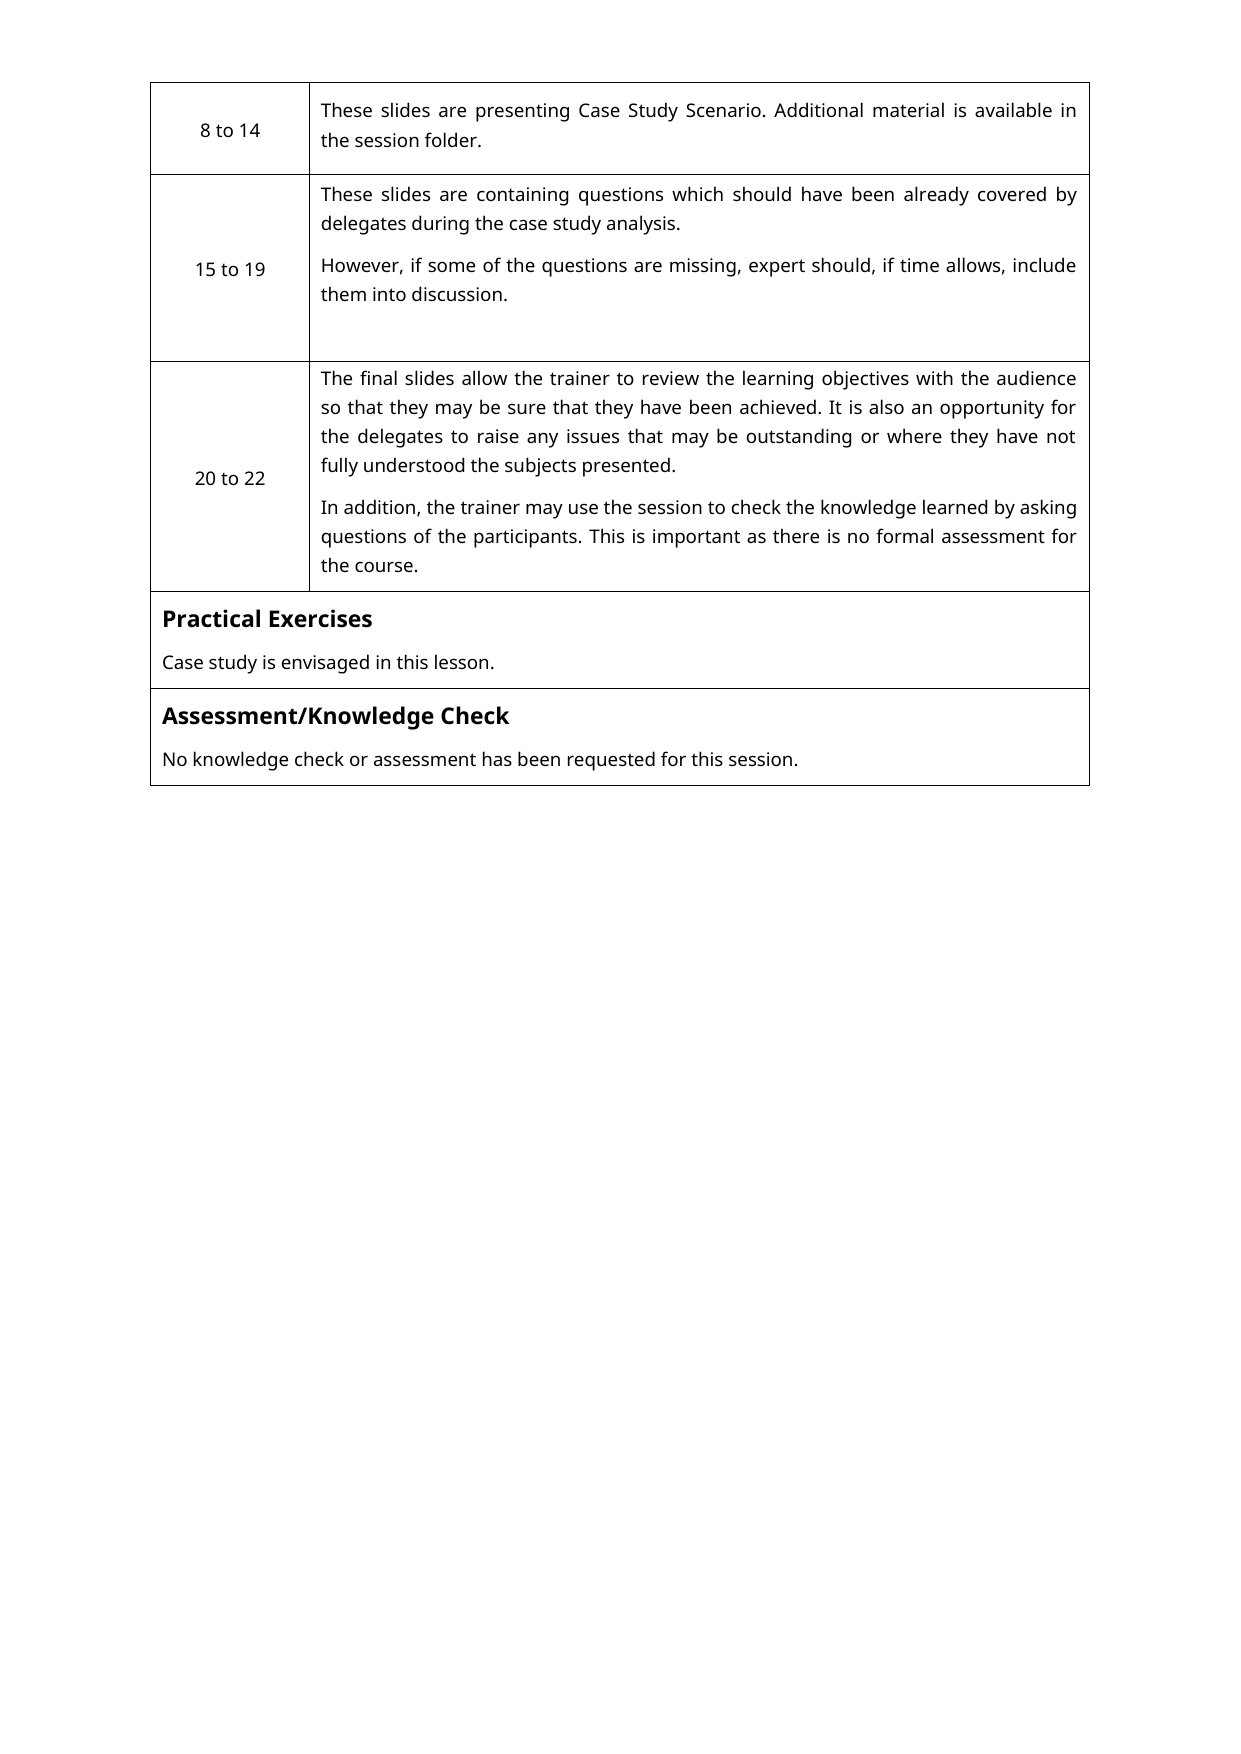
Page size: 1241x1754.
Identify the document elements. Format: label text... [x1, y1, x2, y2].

table_cell 8 to 14 [151, 83, 309, 174]
table_cell 20 to 22 [151, 362, 309, 591]
table_cell Assessment/Knowledge Check No knowledge check or assessment has been requested for this session. [151, 689, 1089, 785]
table_cell 15 to 19 [151, 175, 309, 361]
table_cell Practical Exercises Case study is envisaged in this lesson. [151, 592, 1089, 688]
table_cell The final slides allow the trainer to review the learning objectives with the audience so that they may be sure that they have been achieved. It is also an opportunity for the delegates to raise any issues that may be outstanding or where they have not fully understood the subjects presented. In addition, the trainer may use the session to check the knowledge learned by asking questions of the participants. This is important as there is no formal assessment for the course. [310, 362, 1089, 591]
table_cell These slides are containing questions which should have been already covered by delegates during the case study analysis. However, if some of the questions are missing, expert should, if time allows, include them into discussion. [310, 175, 1089, 361]
table_cell These slides are presenting Case Study Scenario. Additional material is available in the session folder. [310, 83, 1089, 174]
